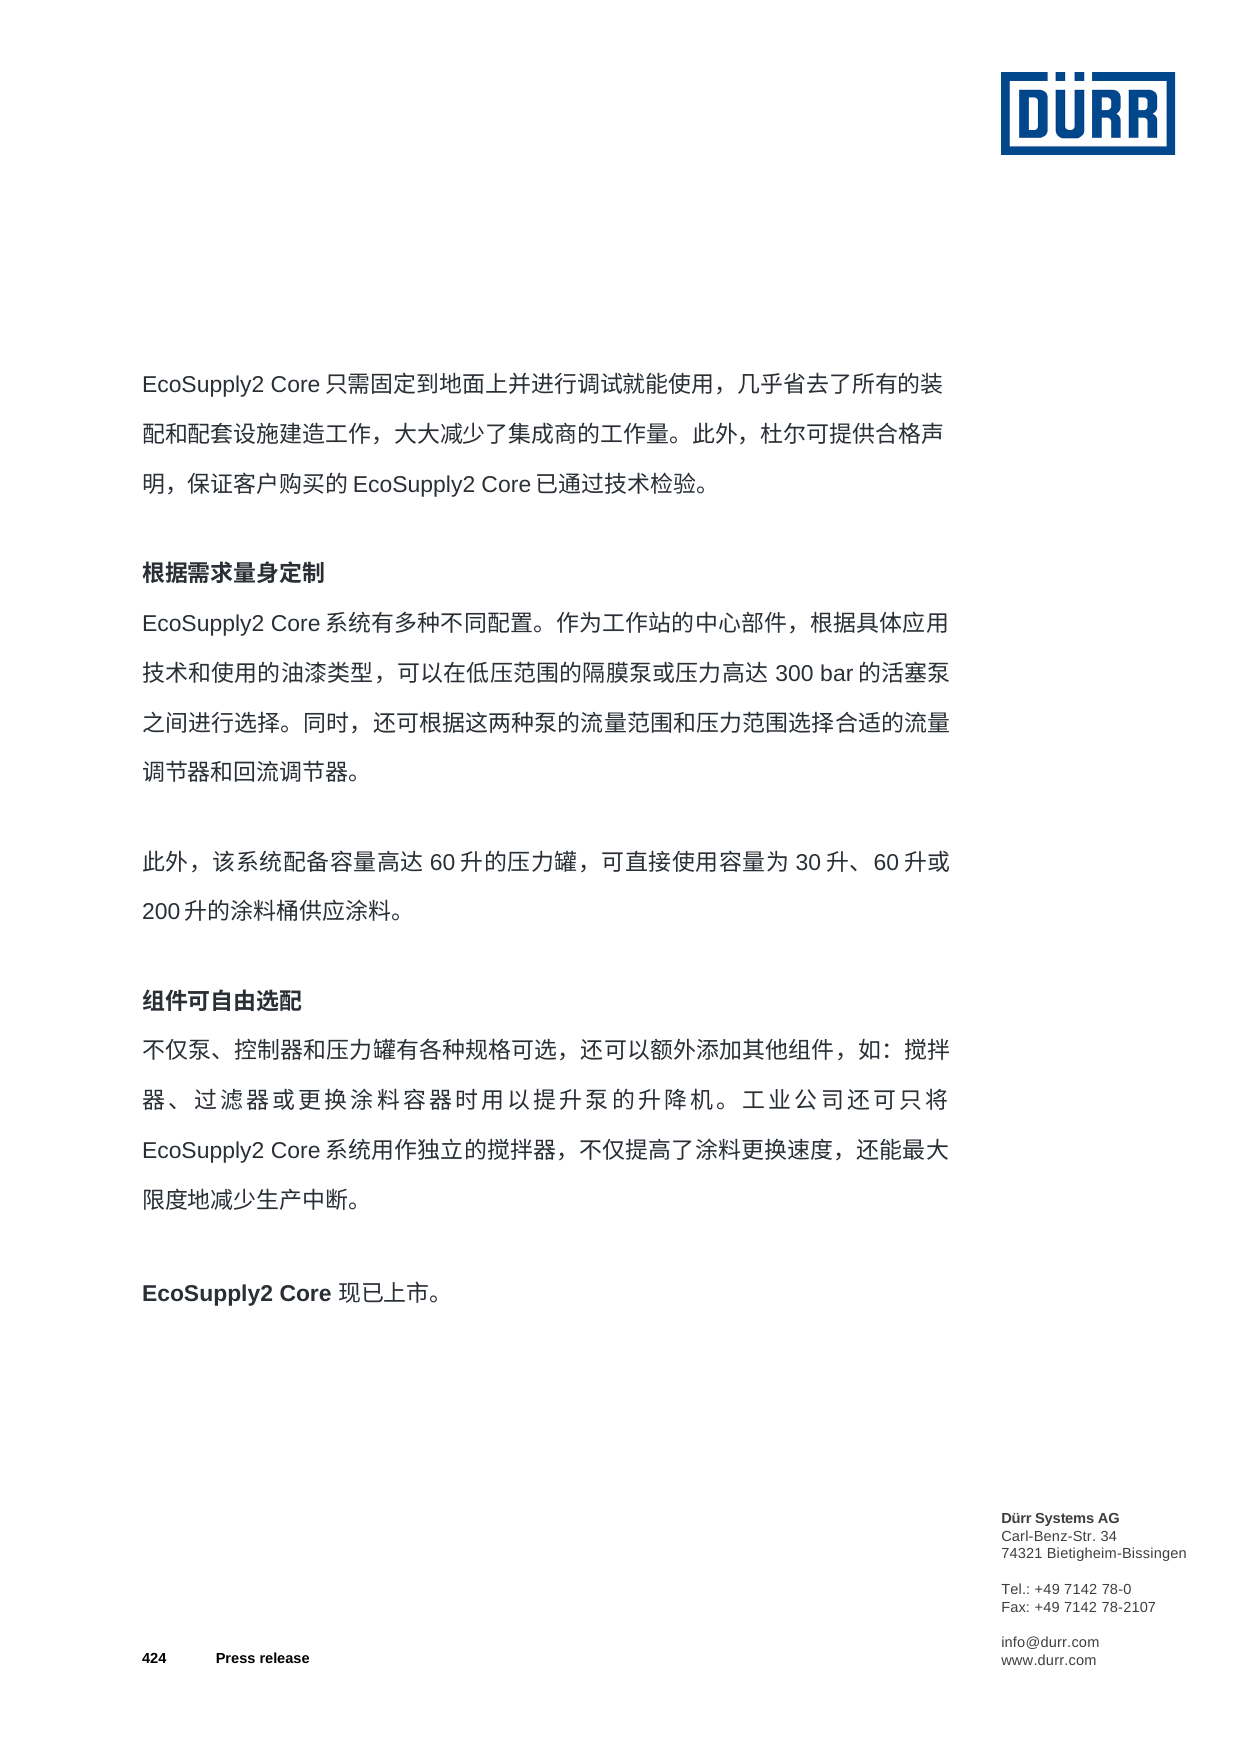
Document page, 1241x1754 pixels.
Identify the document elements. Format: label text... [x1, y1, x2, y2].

text 根据需求量身定制 [142, 555, 951, 588]
text EcoSupply2 Core只需固定到地面上并进行调试就能使用，几乎省去了所有的装配和配套设施建造工作，大大减少了集成商的工作量。此外，杜尔可提供合格声明，保证客户购买的EcoSupply2 Core已通过技术检验。 [142, 366, 951, 499]
text EcoSupply2 Core 现已上市。 [142, 1274, 951, 1308]
text 不仅泵、控制器和压力罐有各种规格可选，还可以额外添加其他组件，如：搅拌器、过滤器或更换涂料容器时用以提升泵的升降机。工业公司还可只将EcoSupply2 Core系统用作独立的搅拌器，不仅提高了涂料更换速度，还能最大限度地减少生产中断。 [142, 1032, 951, 1215]
text EcoSupply2 Core系统有多种不同配置。作为工作站的中心部件，根据具体应用技术和使用的油漆类型，可以在低压范围的隔膜泵或压力高达300 bar的活塞泵之间进行选择。同时，还可根据这两种泵的流量范围和压力范围选择合适的流量调节器和回流调节器。 [142, 605, 951, 787]
picture [1001, 72, 1175, 155]
text 此外，该系统配备容量高达60升的压力罐，可直接使用容量为30升、60升或200升的涂料桶供应涂料。 [142, 843, 951, 926]
text 组件可自由选配 [142, 982, 951, 1016]
